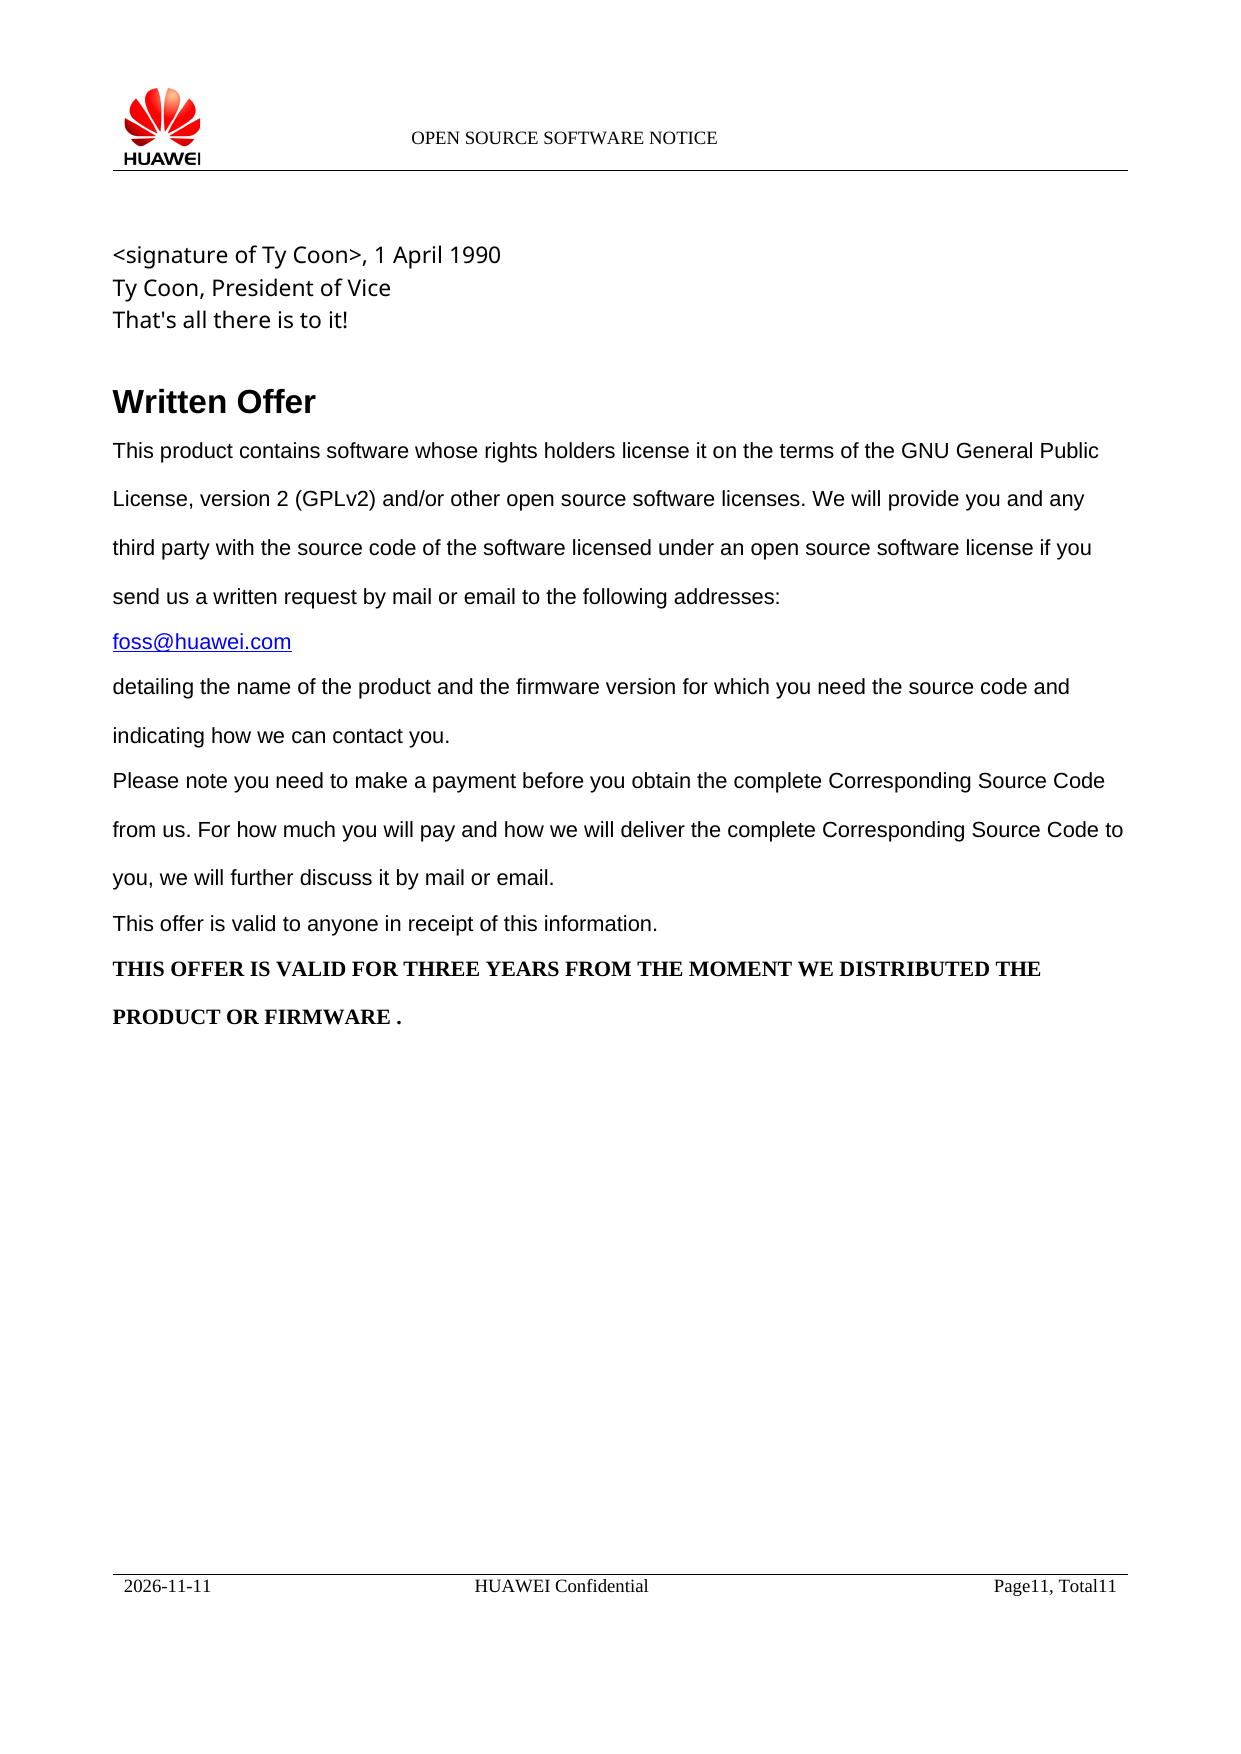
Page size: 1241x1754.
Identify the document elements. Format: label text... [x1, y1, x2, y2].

text Written Offer [112, 369, 1128, 434]
text This product contains software whose rights holders license it on the terms of the GNU General Public License, version 2 (GPLv2) and/or other open source software licenses. We will provide you and any third party with the source code of the software licensed under an open source software license if you send us a written request by mail or email to the following addresses: [112, 434, 1128, 613]
text detailing the name of the product and the firmware version for which you need the source code and indicating how we can contact you. [112, 670, 1128, 752]
text Please note you need to make a payment before you obtain the complete Corresponding Source Code from us. For how much you will pay and how we will deliver the complete Corresponding Source Code to you, we will further discuss it by mail or email. [112, 764, 1128, 894]
text <signature of Ty Coon>, 1 April 1990 [112, 239, 1128, 271]
text foss@huawei.com [112, 625, 1128, 658]
text This offer is valid to anyone in receipt of this information. [112, 907, 1128, 939]
text Ty Coon, President of Vice [112, 271, 1128, 304]
text That's all there is to it! [112, 304, 1128, 336]
picture [124, 88, 201, 165]
text This offer is valid for three years from the moment we distributed the product or firmware . [112, 952, 1128, 1033]
